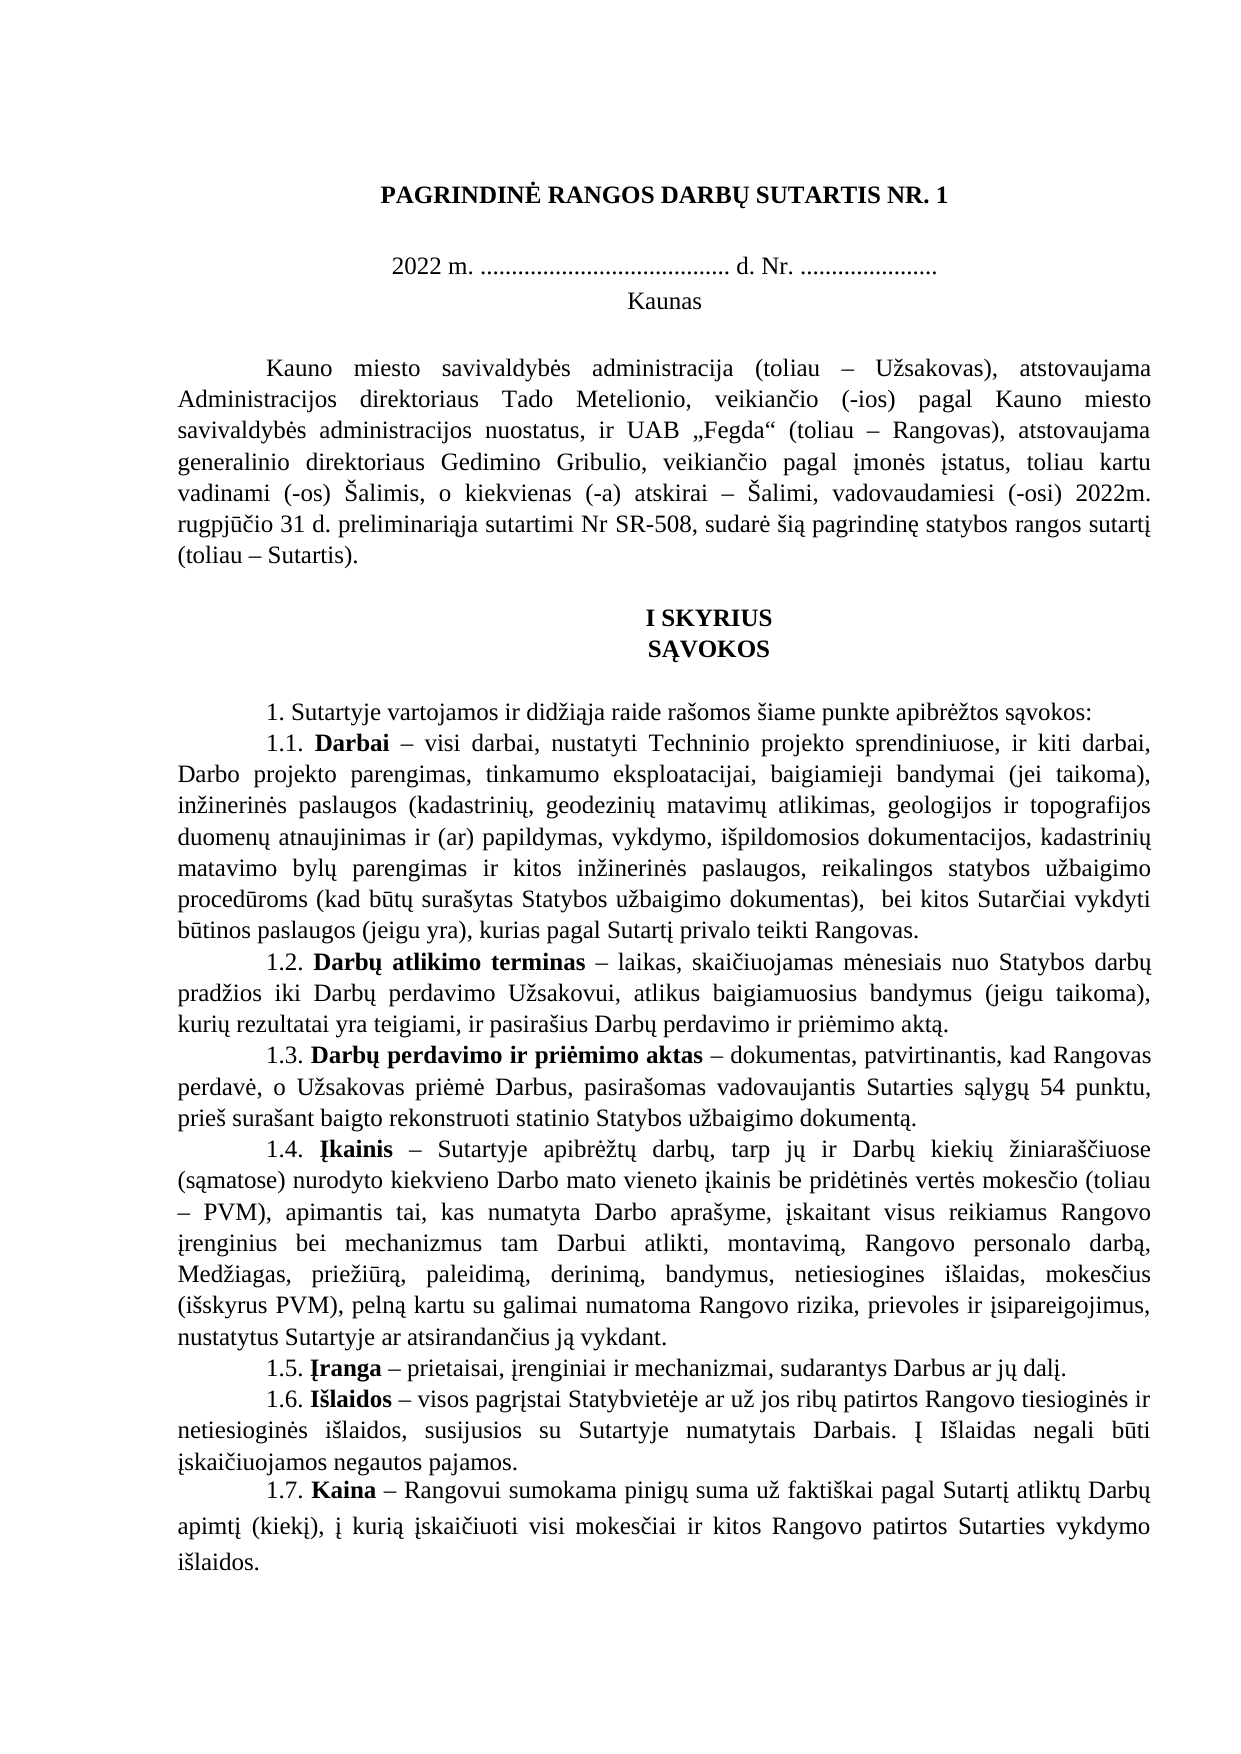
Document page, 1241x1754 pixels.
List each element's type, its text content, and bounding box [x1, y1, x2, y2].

text Kaunas [177, 279, 1152, 315]
text 1.7. Kaina – Rangovui sumokama pinigų suma už faktiškai pagal Sutartį atliktų Darbų apimtį (kiekį), į kurią įskaičiuoti visi mokesčiai ir kitos Rangovo patirtos Sutarties vykdymo išlaidos. [177, 1475, 1152, 1576]
text 1.1. Darbai – visi darbai, nustatyti Techninio projekto sprendiniuose, ir kiti darbai, Darbo projekto parengimas, tinkamumo eksploatacijai, baigiamieji bandymai (jei taikoma), inžinerinės paslaugos (kadastrinių, geodezinių matavimų atlikimas, geologijos ir topografijos duomenų atnaujinimas ir (ar) papildymas, vykdymo, išpildomosios dokumentacijos, kadastrinių matavimo bylų parengimas ir kitos inžinerinės paslaugos, reikalingos statybos užbaigimo procedūroms (kad būtų surašytas Statybos užbaigimo dokumentas), bei kitos Sutarčiai vykdyti būtinos paslaugos (jeigu yra), kurias pagal Sutartį privalo teikti Rangovas. [177, 725, 1152, 944]
text 2022 m. ........................................ d. Nr. ...................... [177, 244, 1152, 279]
text 1.4. Įkainis – Sutartyje apibrėžtų darbų, tarp jų ir Darbų kiekių žiniaraščiuose (sąmatose) nurodyto kiekvieno Darbo mato vieneto įkainis be pridėtinės vertės mokesčio (toliau – PVM), apimantis tai, kas numatyta Darbo aprašyme, įskaitant visus reikiamus Rangovo įrenginius bei mechanizmus tam Darbui atlikti, montavimą, Rangovo personalo darbą, Medžiagas, priežiūrą, paleidimą, derinimą, bandymus, netiesiogines išlaidas, mokesčius (išskyrus PVM), pelną kartu su galimai numatoma Rangovo rizika, prievoles ir įsipareigojimus, nustatytus Sutartyje ar atsirandančius ją vykdant. [177, 1132, 1152, 1350]
text 1.5. Įranga – prietaisai, įrenginiai ir mechanizmai, sudarantys Darbus ar jų dalį. [177, 1350, 1152, 1382]
text Kauno miesto savivaldybės administracija (toliau – Užsakovas), atstovaujama Administracijos direktoriaus Tado Metelionio, veikiančio (-ios) pagal Kauno miesto savivaldybės administracijos nuostatus, ir UAB „Fegda“ (toliau – Rangovas), atstovaujama generalinio direktoriaus Gedimino Gribulio, veikiančio pagal įmonės įstatus, toliau kartu vadinami (-os) Šalimis, o kiekvienas (-a) atskirai – Šalimi, vadovaudamiesi (-osi) 2022m. rugpjūčio 31 d. preliminariąja sutartimi Nr SR-508, sudarė šią pagrindinę statybos rangos sutartį (toliau – Sutartis). [177, 350, 1152, 569]
text 1.2. Darbų atlikimo terminas – laikas, skaičiuojamas mėnesiais nuo Statybos darbų pradžios iki Darbų perdavimo Užsakovui, atlikus baigiamuosius bandymus (jeigu taikoma), kurių rezultatai yra teigiami, ir pasirašius Darbų perdavimo ir priėmimo aktą. [177, 944, 1152, 1038]
text 1.6. Išlaidos – visos pagrįstai Statybvietėje ar už jos ribų patirtos Rangovo tiesioginės ir netiesioginės išlaidos, susijusios su Sutartyje numatytais Darbais. Į Išlaidas negali būti įskaičiuojamos negautos pajamos. [177, 1382, 1152, 1475]
text I SKYRIUS [177, 600, 1152, 632]
text 1. Sutartyje vartojamos ir didžiąja raide rašomos šiame punkte apibrėžtos sąvokos: [177, 694, 1152, 725]
text 1.3. Darbų perdavimo ir priėmimo aktas – dokumentas, patvirtinantis, kad Rangovas perdavė, o Užsakovas priėmė Darbus, pasirašomas vadovaujantis Sutarties sąlygų 54 punktu, prieš surašant baigto rekonstruoti statinio Statybos užbaigimo dokumentą. [177, 1038, 1152, 1132]
text PAGRINDINĖ RANGOS DARBŲ SUTARTIS NR. 1 [177, 173, 1152, 209]
text SĄVOKOS [177, 632, 1152, 663]
